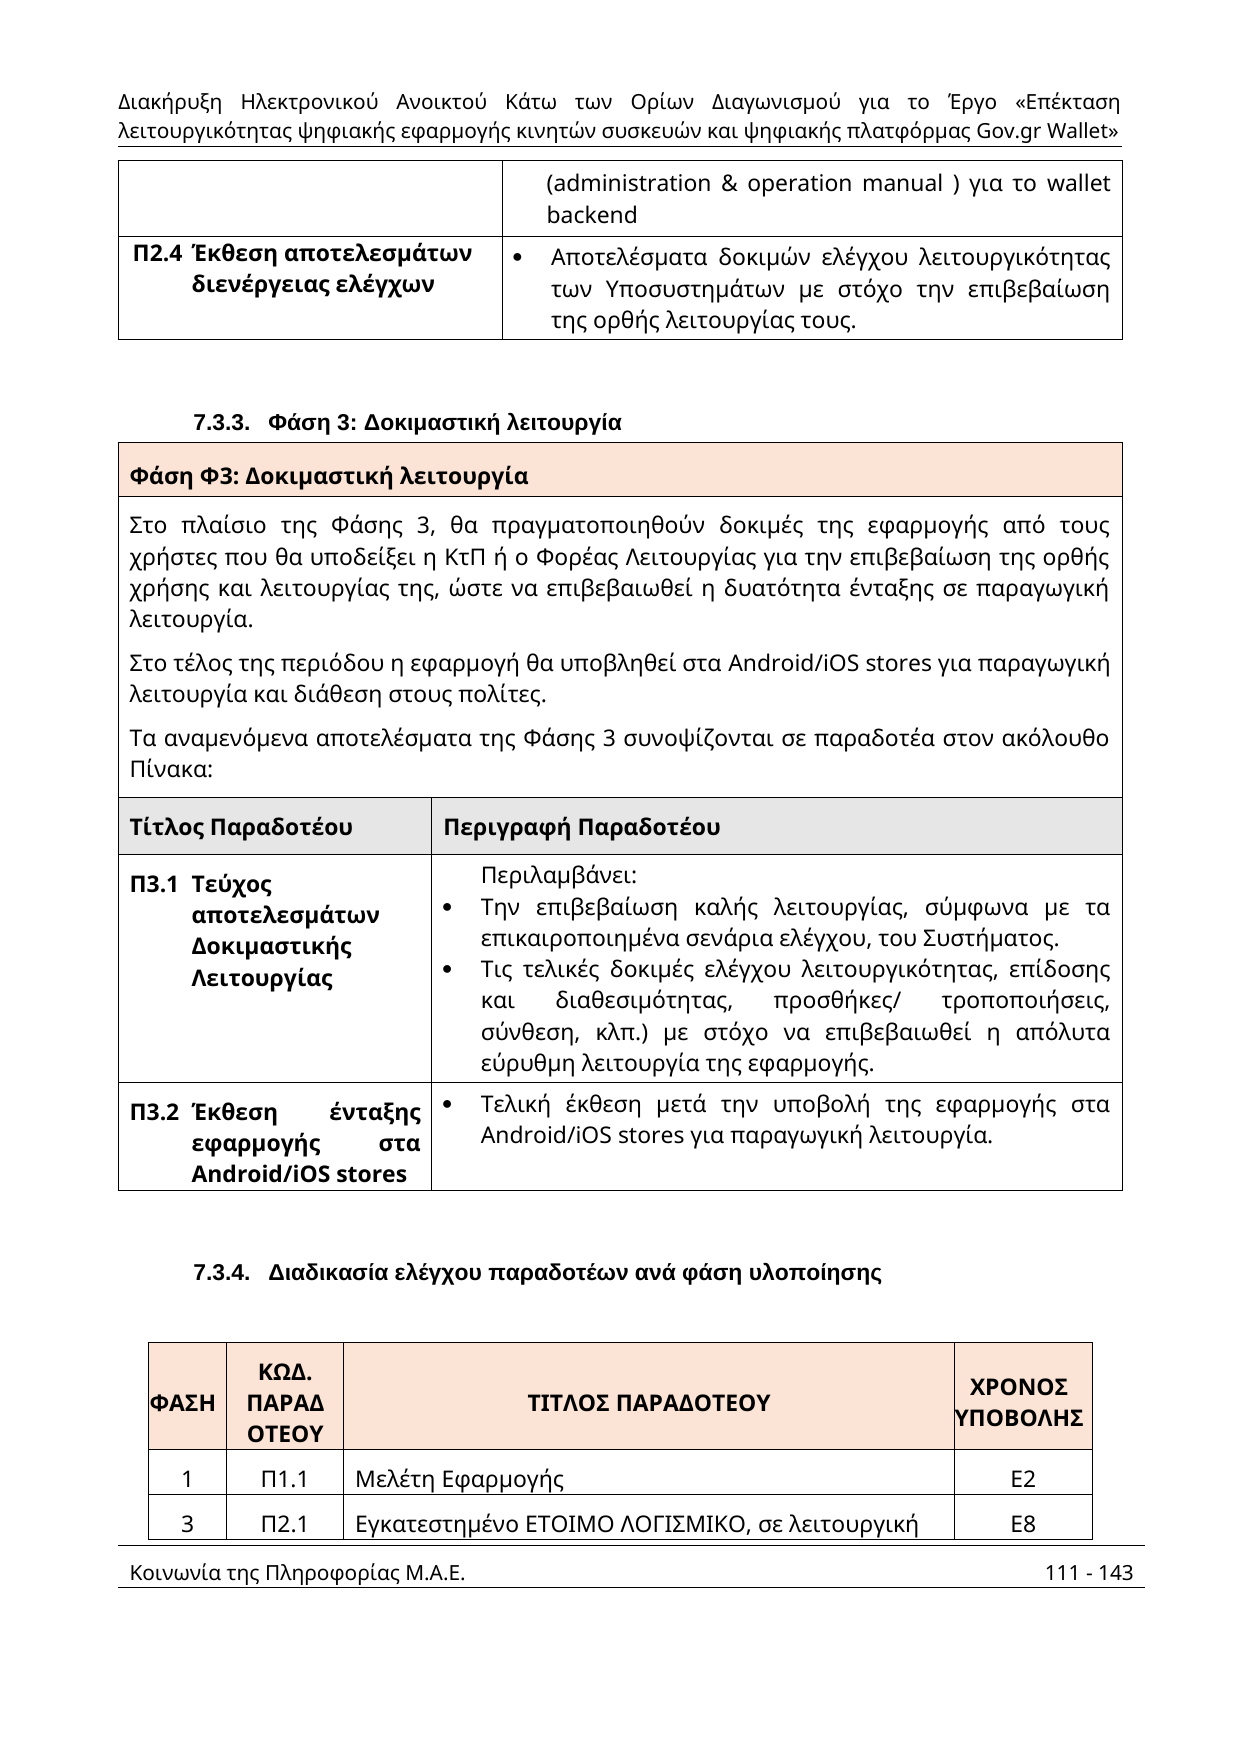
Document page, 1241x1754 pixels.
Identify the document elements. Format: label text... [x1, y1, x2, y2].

table_cell Στο πλαίσιο της Φάσης 3, θα πραγματοποιηθούν δοκιμές της εφαρμογής από τους χρήστες που θα υποδείξει η ΚτΠ ή ο Φορέας Λειτουργίας για την επιβεβαίωση της ορθής χρήσης και λειτουργίας της, ώστε να επιβεβαιωθεί η δυατότητα ένταξης σε παραγωγική λειτουργία. Στο τέλος της περιόδου η εφαρμογή θα υποβληθεί στα Android/iOS stores για παραγωγική λειτουργία και διάθεση στους πολίτες. Τα αναμενόμενα αποτελέσματα της Φάσης 3 συνοψίζονται σε παραδοτέα στον ακόλουθο Πίνακα: [119, 497, 1122, 797]
table_cell Π2.1 [227, 1495, 343, 1539]
table_cell Μελέτη Εφαρμογής [344, 1450, 954, 1494]
subtitle Διαδικασία ελέγχου παραδοτέων ανά φάση υλοποίησης [193, 1259, 1122, 1286]
table_cell Ε8 [955, 1495, 1092, 1539]
table_cell 1 [149, 1450, 226, 1494]
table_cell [503, 161, 1122, 236]
table_cell 3 [149, 1495, 226, 1539]
table_cell Π1.1 [227, 1450, 343, 1494]
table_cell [344, 1495, 954, 1539]
table_cell Περιλαμβάνει: Την επιβεβαίωση καλής λειτουργίας, σύμφωνα με τα επικαιροποιημένα σενάρια ελέγχου, του Συστήματος. Τις τελικές δοκιμές ελέγχου λειτουργικότητας, επίδοσης και διαθεσιμότητας, προσθήκες/ τροποποιήσεις, σύνθεση, κλπ.) με στόχο να επιβεβαιωθεί η απόλυτα εύρυθμη λειτουργία της εφαρμογής. [432, 855, 1122, 1082]
table_cell Έκθεση αποτελεσμάτων διενέργειας ελέγχων [119, 237, 502, 339]
table_header Φάση Φ3: Δοκιμαστική λειτουργία [119, 443, 1122, 496]
subtitle Φάση 3: Δοκιμαστική λειτουργία [193, 409, 1122, 435]
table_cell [119, 161, 502, 236]
table_cell Έκθεση ένταξης εφαρμογής στα Android/iOS stores [119, 1083, 431, 1189]
table_header ΦΑΣΗ [149, 1343, 226, 1449]
table_header ΧΡΟΝΟΣ ΥΠΟΒΟΛΗΣ [955, 1343, 1092, 1449]
table_cell Τελική έκθεση μετά την υποβολή της εφαρμογής στα Android/iOS stores για παραγωγική λειτουργία. [432, 1083, 1122, 1189]
table_cell Περιγραφή Παραδοτέου [432, 798, 1122, 854]
table_cell Ε2 [955, 1450, 1092, 1494]
table_cell Τίτλος Παραδοτέου [119, 798, 431, 854]
table_cell Αποτελέσματα δοκιμών ελέγχου λειτουργικότητας των Υποσυστημάτων με στόχο την επιβεβαίωση της ορθής λειτουργίας τους. [503, 237, 1122, 339]
table_header ΚΩΔ. ΠΑΡΑΔΟΤΕΟΥ [227, 1343, 343, 1449]
table_cell Τεύχος αποτελεσμάτων Δοκιμαστικής Λειτουργίας [119, 855, 431, 1082]
table_header ΤΙΤΛΟΣ ΠΑΡΑΔΟΤΕΟΥ [344, 1343, 954, 1449]
